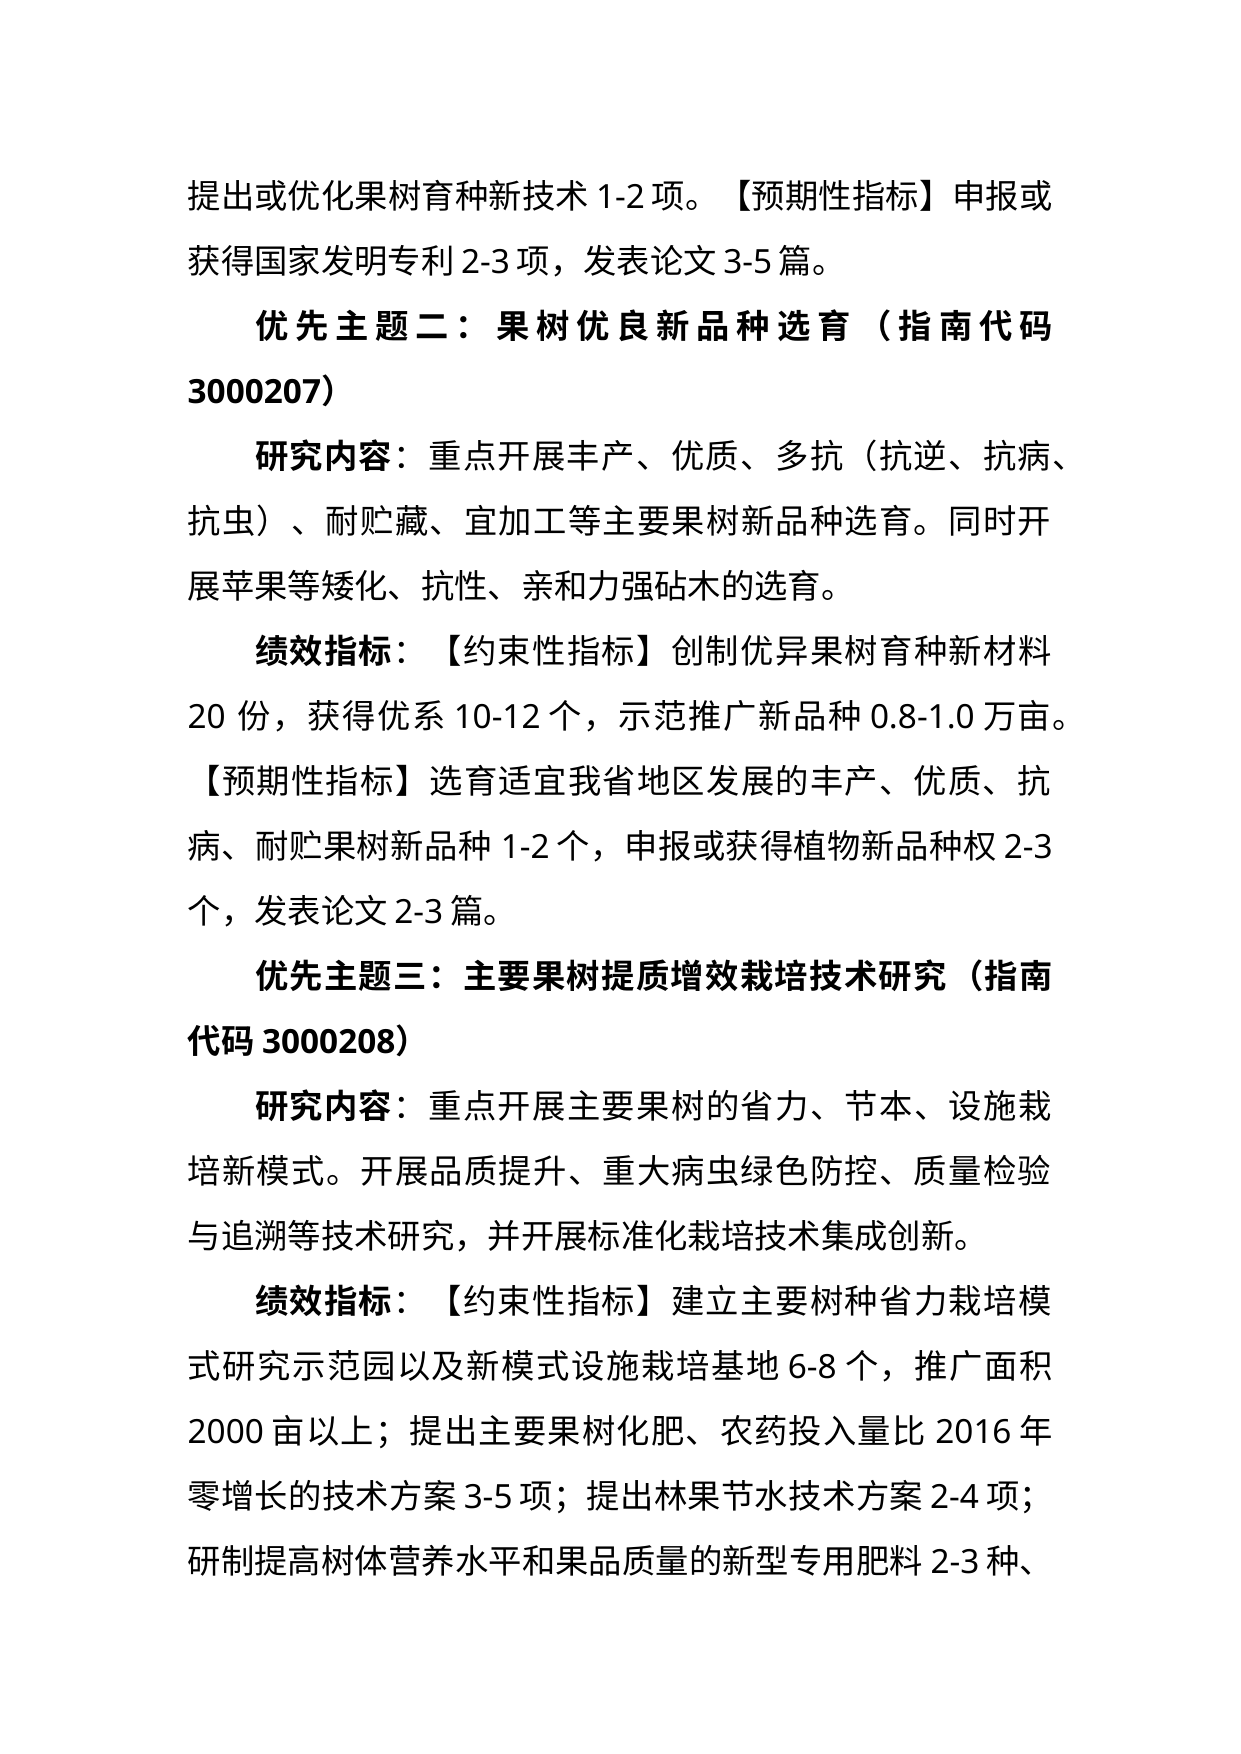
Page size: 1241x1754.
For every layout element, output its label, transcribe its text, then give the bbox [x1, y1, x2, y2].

text 优先主题三：主要果树提质增效栽培技术研究（指南代码 3000208） [187, 942, 1053, 1072]
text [187, 162, 1053, 292]
text 研究内容：重点开展主要果树的省力、节本、设施栽培新模式。开展品质提升、重大病虫绿色防控、质量检验与追溯等技术研究，并开展标准化栽培技术集成创新。 [187, 1072, 1053, 1267]
text 绩效指标：【约束性指标】创制优异果树育种新材料 20 份，获得优系10-12个，示范推广新品种0.8-1.0万亩。【预期性指标】选育适宜我省地区发展的丰产、优质、抗病、耐贮果树新品种 1-2个，申报或获得植物新品种权2-3个，发表论文2-3篇。 [187, 617, 1053, 942]
text 研究内容：重点开展丰产、优质、多抗（抗逆、抗病、抗虫）、耐贮藏、宜加工等主要果树新品种选育。同时开展苹果等矮化、抗性、亲和力强砧木的选育。 [187, 422, 1053, 617]
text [187, 1267, 1053, 1592]
text 优先主题二：果树优良新品种选育（指南代码 3000207） [187, 292, 1053, 422]
